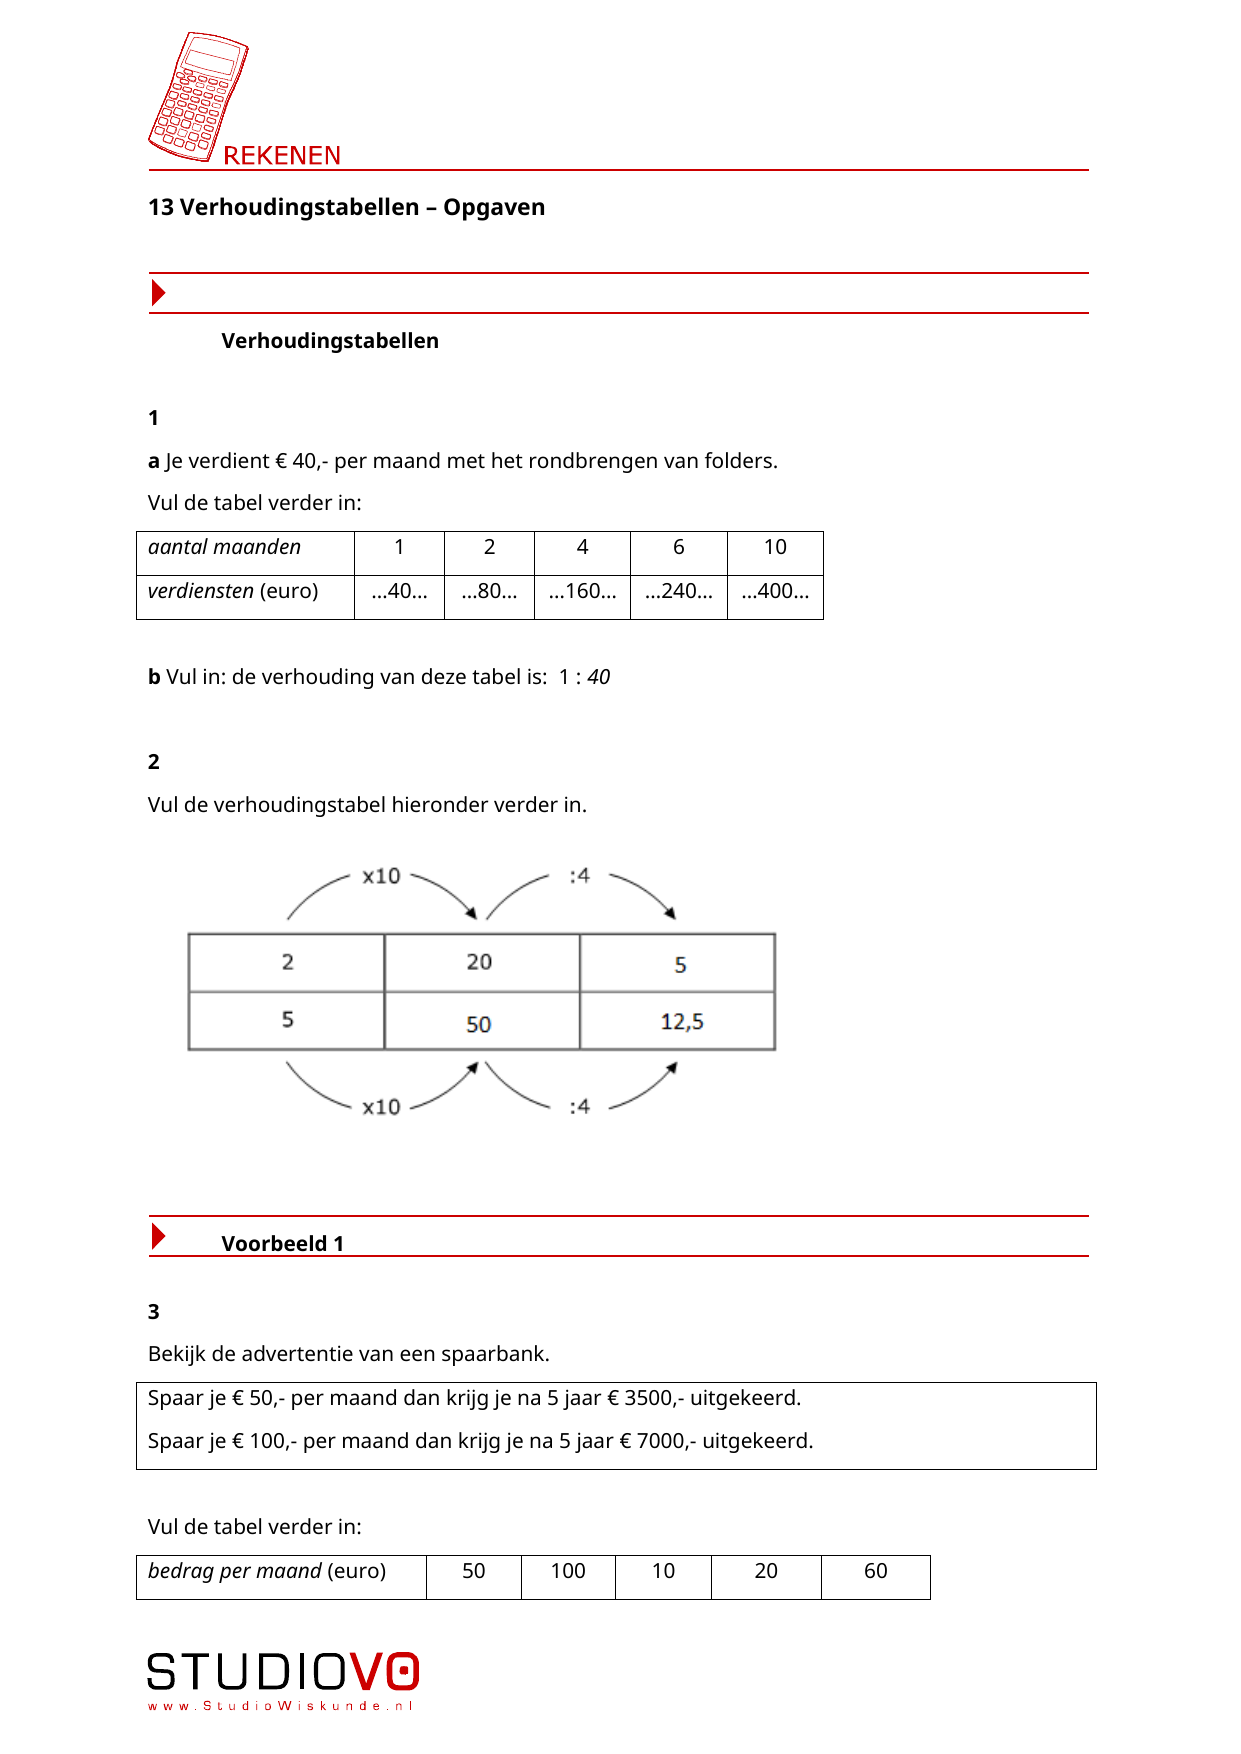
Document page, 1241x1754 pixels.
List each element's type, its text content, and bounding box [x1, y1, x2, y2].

text 2 [148, 747, 1093, 776]
table_cell …40… [355, 576, 444, 619]
table_header 10 [616, 1556, 711, 1598]
text b Vul in: de verhouding van deze tabel is: 1 : 40 [148, 662, 1093, 691]
text 3 [148, 1297, 1093, 1325]
text 1 [148, 403, 1093, 432]
table_cell verdiensten (euro) [137, 576, 354, 619]
table_header 60 [822, 1556, 930, 1598]
text a Je verdient € 40,- per maand met het rondbrengen van folders. [148, 446, 1093, 474]
text Vul de verhoudingstabel hieronder verder in. [148, 790, 1093, 818]
table_header aantal maanden [137, 532, 354, 575]
table_cell …240… [631, 576, 727, 619]
table_cell …80… [445, 576, 534, 619]
table_cell …400… [728, 576, 823, 619]
table_header 2 [445, 532, 534, 575]
text Vul de tabel verder in: [148, 1512, 1093, 1541]
text 13 Verhoudingstabellen – Opgaven [148, 191, 1093, 222]
table_header 20 [712, 1556, 821, 1598]
picture [147, 832, 822, 1172]
table_header bedrag per maand (euro) [137, 1556, 426, 1598]
table_header Spaar je € 50,- per maand dan krijg je na 5 jaar € 3500,- uitgekeerd. Spaar je € 100,- per maand dan krijg je na 5 jaar € 7000,- uitgekeerd. [137, 1383, 1096, 1468]
table_header 50 [427, 1556, 521, 1598]
table_header 100 [522, 1556, 615, 1598]
text Bekijk de advertentie van een spaarbank. [148, 1339, 1093, 1368]
table_header 4 [535, 532, 630, 575]
table_cell …160… [535, 576, 630, 619]
text Verhoudingstabellen [221, 280, 1093, 355]
table_header 6 [631, 532, 727, 575]
text Voorbeeld 1 [148, 1229, 1093, 1257]
table_header 1 [355, 532, 444, 575]
text Vul de tabel verder in: [148, 488, 1093, 517]
table_header 10 [728, 532, 823, 575]
